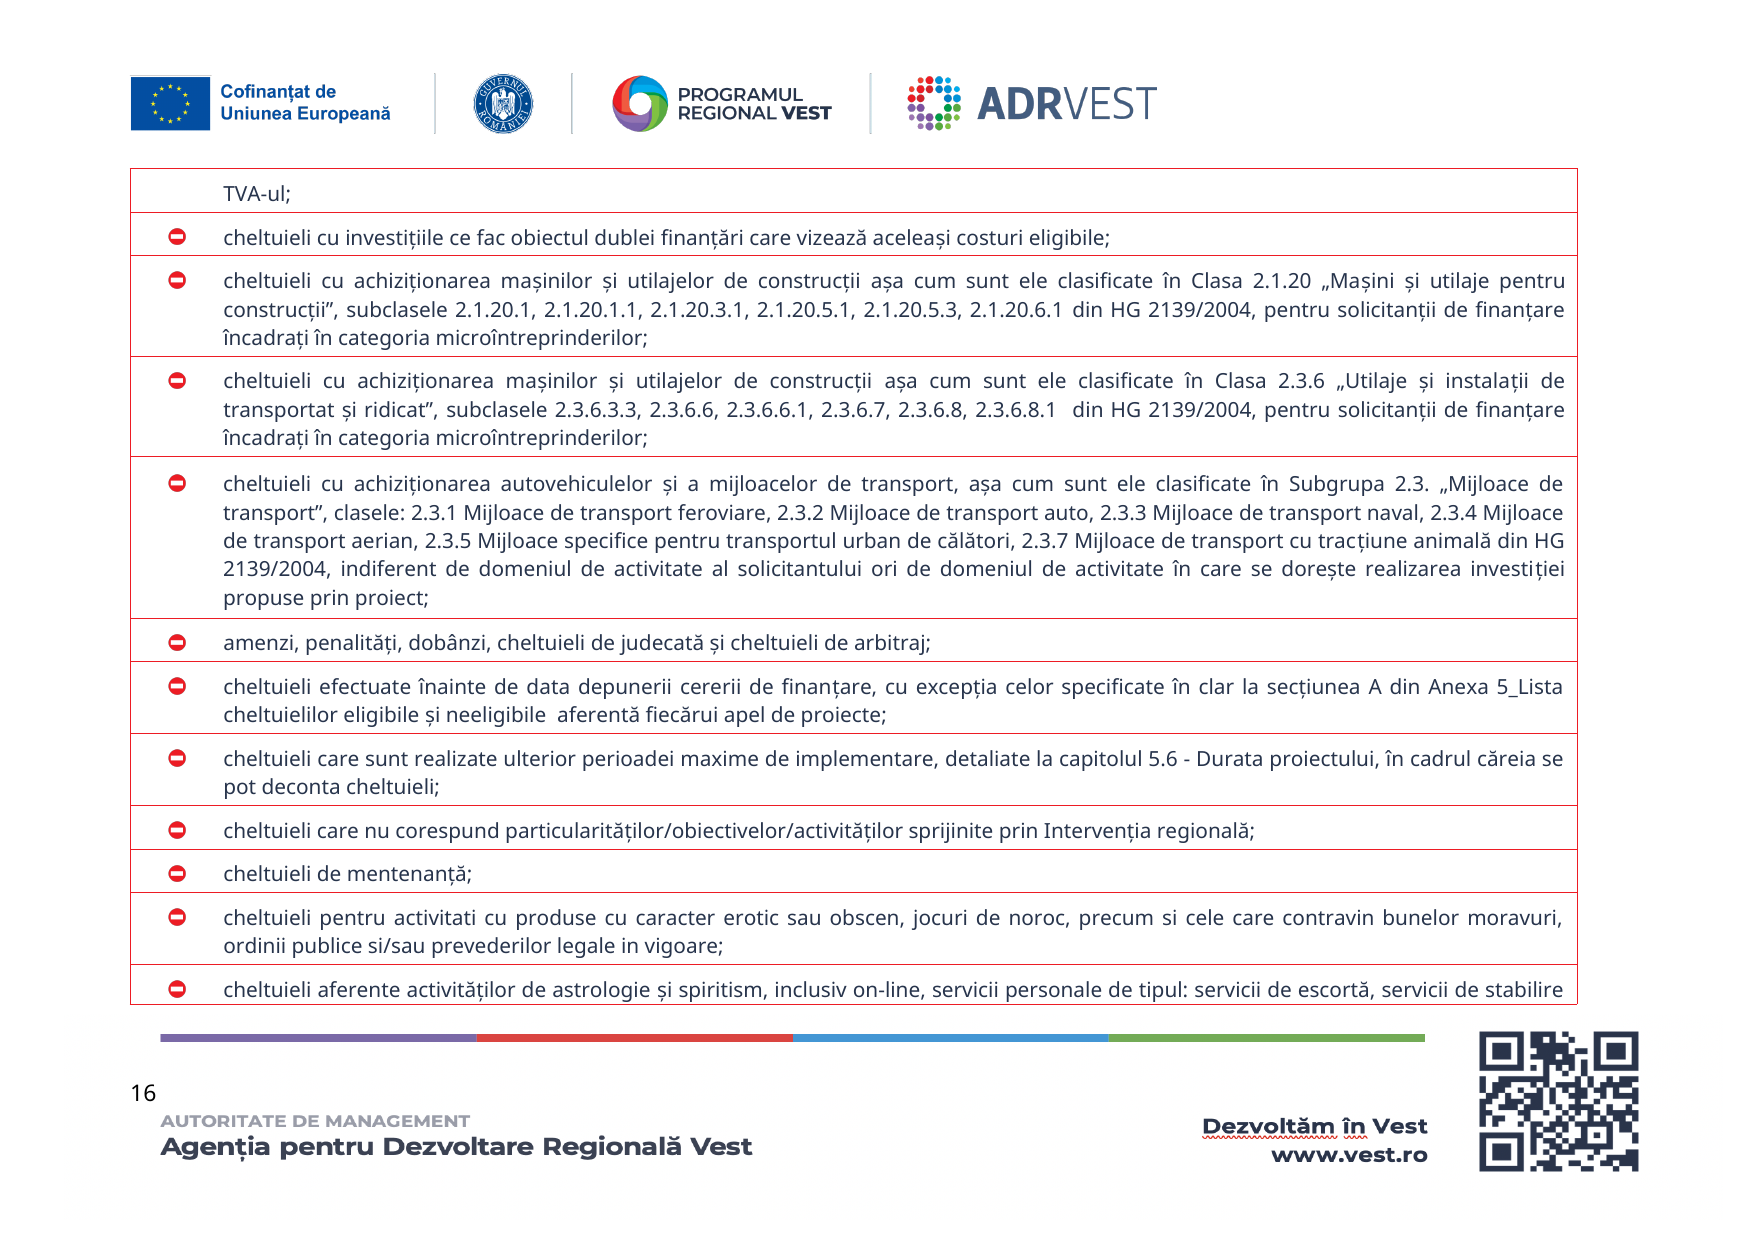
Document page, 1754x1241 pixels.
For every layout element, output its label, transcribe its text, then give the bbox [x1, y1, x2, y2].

picture [168, 474, 186, 492]
table_cell cheltuieli cu achiziționarea mașinilor și utilajelor de construcții aşa cum sunt ele clasificate în Clasa 2.1.20 „Mașini și utilaje pentru construcții”, subclasele 2.1.20.1, 2.1.20.1.1, 2.1.20.3.1, 2.1.20.5.1, 2.1.20.5.3, 2.1.20.6.1 din HG 2139/2004, pentru solicitanții de finanțare încadrați în categoria microîntreprinderilor; [131, 256, 1577, 356]
picture [168, 865, 186, 882]
picture [168, 908, 186, 926]
table_cell cheltuieli cu investițiile ce fac obiectul dublei finanțări care vizează aceleași costuri eligibile; [131, 213, 1577, 255]
picture [168, 271, 186, 289]
table_cell cheltuieli care sunt realizate ulterior perioadei maxime de implementare, detaliate la capitolul 5.6 - Durata proiectului, în cadrul căreia se pot deconta cheltuieli; [131, 734, 1577, 805]
picture [168, 980, 186, 998]
table_cell cheltuieli efectuate înainte de data depunerii cererii de finanţare, cu excepția celor specificate în clar la secțiunea A din Anexa 5_Lista cheltuielilor eligibile și neeligibile aferentă fiecărui apel de proiecte; [131, 662, 1577, 733]
picture [168, 372, 186, 389]
table_cell taxa pe valoarea adăugată recuperabilă, cu excepţia cazului în care aceasta nu se poate recupera în temeiul legislaţiei naţionale privind TVA-ul; [131, 169, 1577, 212]
picture [168, 749, 186, 767]
picture [168, 634, 186, 651]
table_cell cheltuieli cu achiziţionarea autovehiculelor și a mijloacelor de transport, aşa cum sunt ele clasificate în Subgrupa 2.3. „Mijloace de transport”, clasele: 2.3.1 Mijloace de transport feroviare, 2.3.2 Mijloace de transport auto, 2.3.3 Mijloace de transport naval, 2.3.4 Mijloace de transport aerian, 2.3.5 Mijloace specifice pentru transportul urban de călători, 2.3.7 Mijloace de transport cu tracţiune animală din HG 2139/2004, indiferent de domeniul de activitate al solicitantului ori de domeniul de activitate în care se doreşte realizarea investiţiei propuse prin proiect; [131, 457, 1577, 618]
picture [168, 677, 186, 695]
picture [129, 73, 1157, 134]
table_cell cheltuieli care nu corespund particularităţilor/obiectivelor/activităţilor sprijinite prin Intervenția regională; [131, 806, 1577, 849]
table_cell cheltuieli cu achiziționarea mașinilor și utilajelor de construcții aşa cum sunt ele clasificate în Clasa 2.3.6 „Utilaje şi instalaţii de transportat şi ridicat”, subclasele 2.3.6.3.3, 2.3.6.6, 2.3.6.6.1, 2.3.6.7, 2.3.6.8, 2.3.6.8.1 din HG 2139/2004, pentru solicitanții de finanțare încadrați în categoria microîntreprinderilor; [131, 357, 1577, 456]
picture [168, 228, 186, 245]
table_cell cheltuieli de mentenanță; [131, 850, 1577, 892]
picture [168, 821, 186, 839]
picture [63, 1014, 1723, 1220]
table_cell cheltuieli pentru activitati cu produse cu caracter erotic sau obscen, jocuri de noroc, precum si cele care contravin bunelor moravuri, ordinii publice si/sau prevederilor legale in vigoare; [131, 893, 1577, 964]
table_cell amenzi, penalităţi, dobânzi, cheltuieli de judecată şi cheltuieli de arbitraj; [131, 619, 1577, 661]
